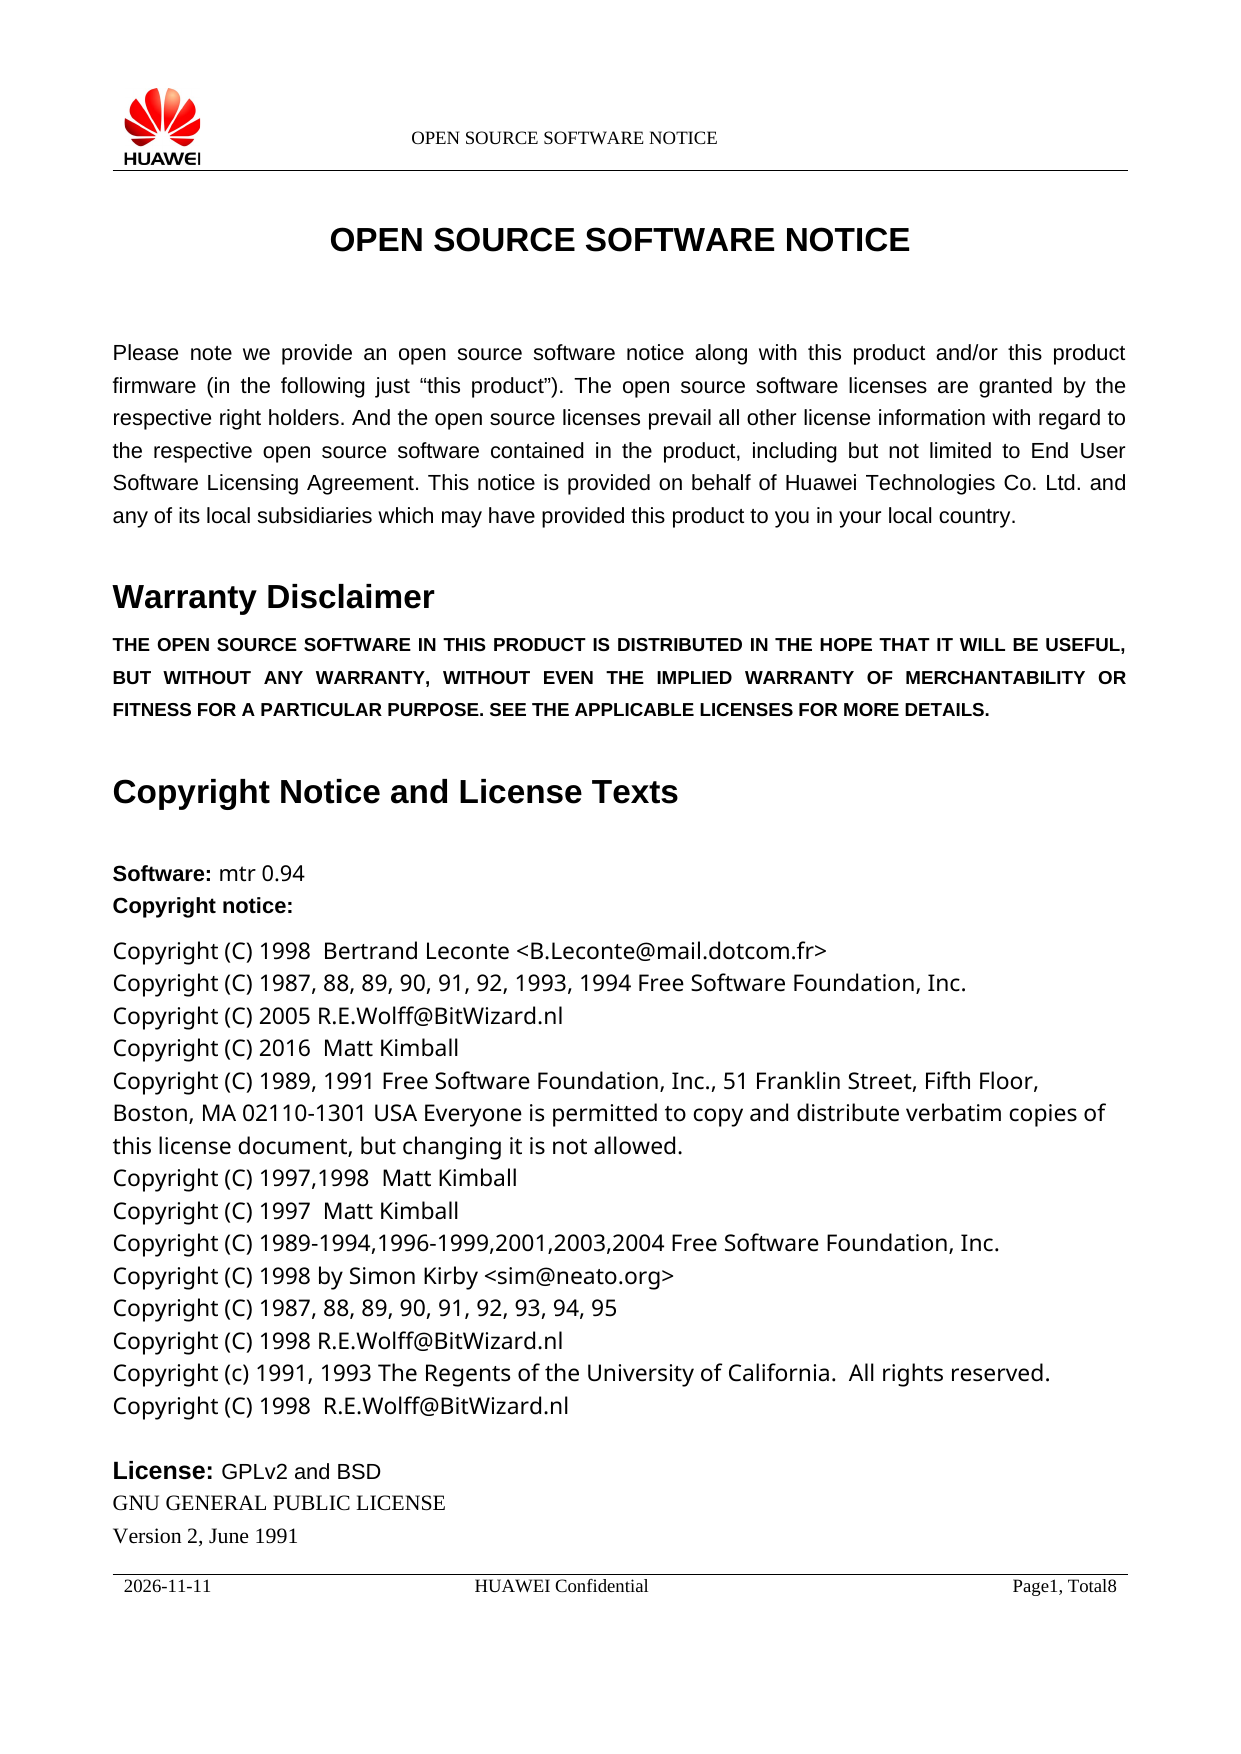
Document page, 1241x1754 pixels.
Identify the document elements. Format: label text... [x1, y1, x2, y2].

text Copyright (C) 1998 Bertrand Leconte <B.Leconte@mail.dotcom.fr> Copyright (C) 1987, 88, 89, 90, 91, 92, 1993, 1994 Free Software Foundation, Inc. Copyright (C) 2005 R.E.Wolff@BitWizard.nl Copyright (C) 2016 Matt Kimball Copyright (C) 1989, 1991 Free Software Foundation, Inc., 51 Franklin Street, Fifth Floor, Boston, MA 02110-1301 USA Everyone is permitted to copy and distribute verbatim copies of this license document, but changing it is not allowed. Copyright (C) 1997,1998 Matt Kimball Copyright (C) 1997 Matt Kimball Copyright (C) 1989-1994,1996-1999,2001,2003,2004 Free Software Foundation, Inc. Copyright (C) 1998 by Simon Kirby <sim@neato.org> Copyright (C) 1987, 88, 89, 90, 91, 92, 93, 94, 95 Copyright (C) 1998 R.E.Wolff@BitWizard.nl Copyright (c) 1991, 1993 The Regents of the University of California. All rights reserved. Copyright (C) 1998 R.E.Wolff@BitWizard.nl [112, 934, 1128, 1454]
text OPEN SOURCE SOFTWARE NOTICE [112, 206, 1128, 271]
picture [124, 88, 201, 165]
text Copyright notice: [112, 889, 1128, 921]
title Software: mtr 0.94 [112, 856, 1128, 889]
text Warranty Disclaimer [112, 564, 1128, 629]
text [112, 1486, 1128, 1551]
text Copyright Notice and License Texts [112, 759, 1128, 824]
text License: GPLv2 and BSD [112, 1454, 1128, 1486]
text The open source software in this product is distributed in the hope that it will be useful, but WITHOUT ANY WARRANTY, without even the implied warranty of MERCHANTABILITY or FITNESS FOR A PARTICULAR PURPOSE. See the applicable licenses for more details. [112, 629, 1128, 726]
text Please note we provide an open source software notice along with this product and/or this product firmware (in the following just “this product”). The open source software licenses are granted by the respective right holders. And the open source licenses prevail all other license information with regard to the respective open source software contained in the product, including but not limited to End User Software Licensing Agreement. This notice is provided on behalf of Huawei Technologies Co. Ltd. and any of its local subsidiaries which may have provided this product to you in your local country. [112, 336, 1128, 531]
